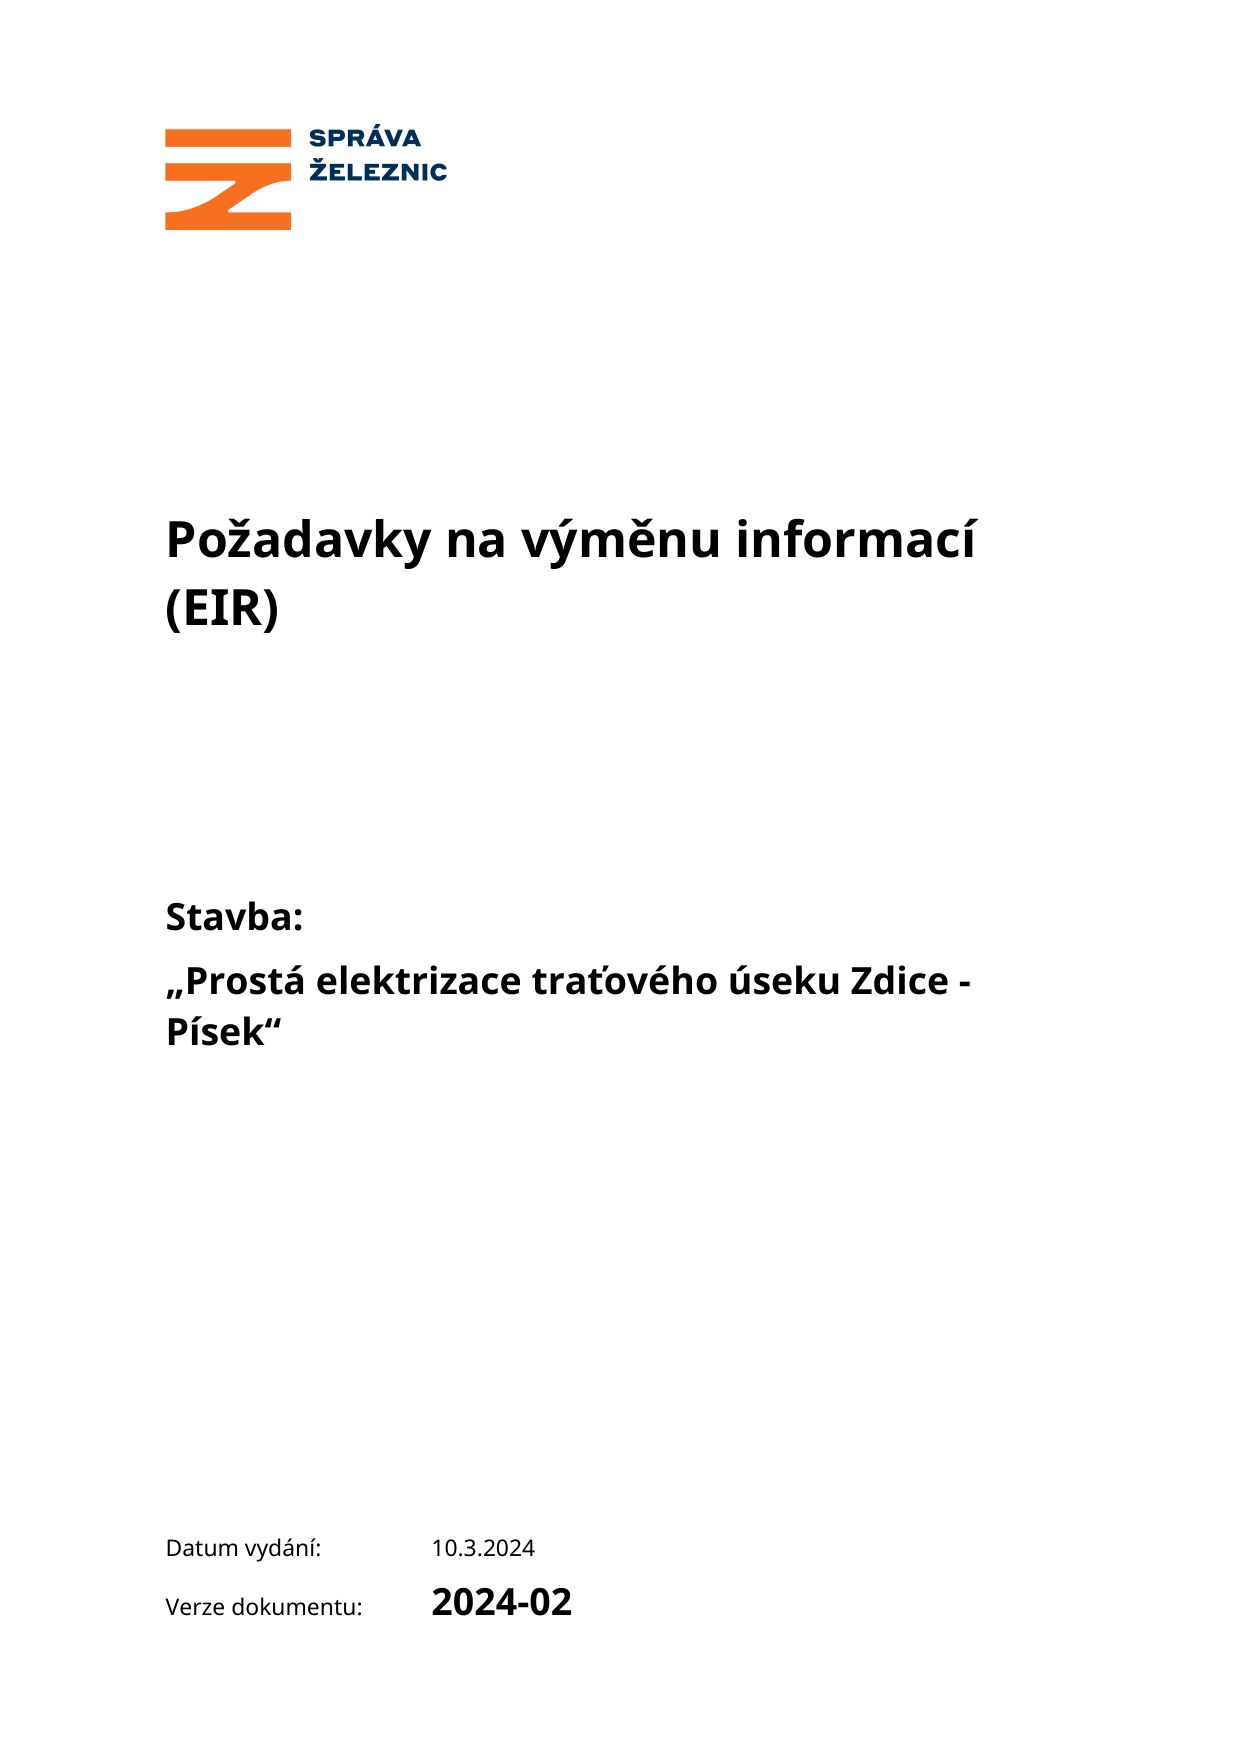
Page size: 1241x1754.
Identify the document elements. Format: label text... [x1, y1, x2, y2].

text Stavba: [165, 890, 1075, 941]
picture [165, 124, 447, 230]
